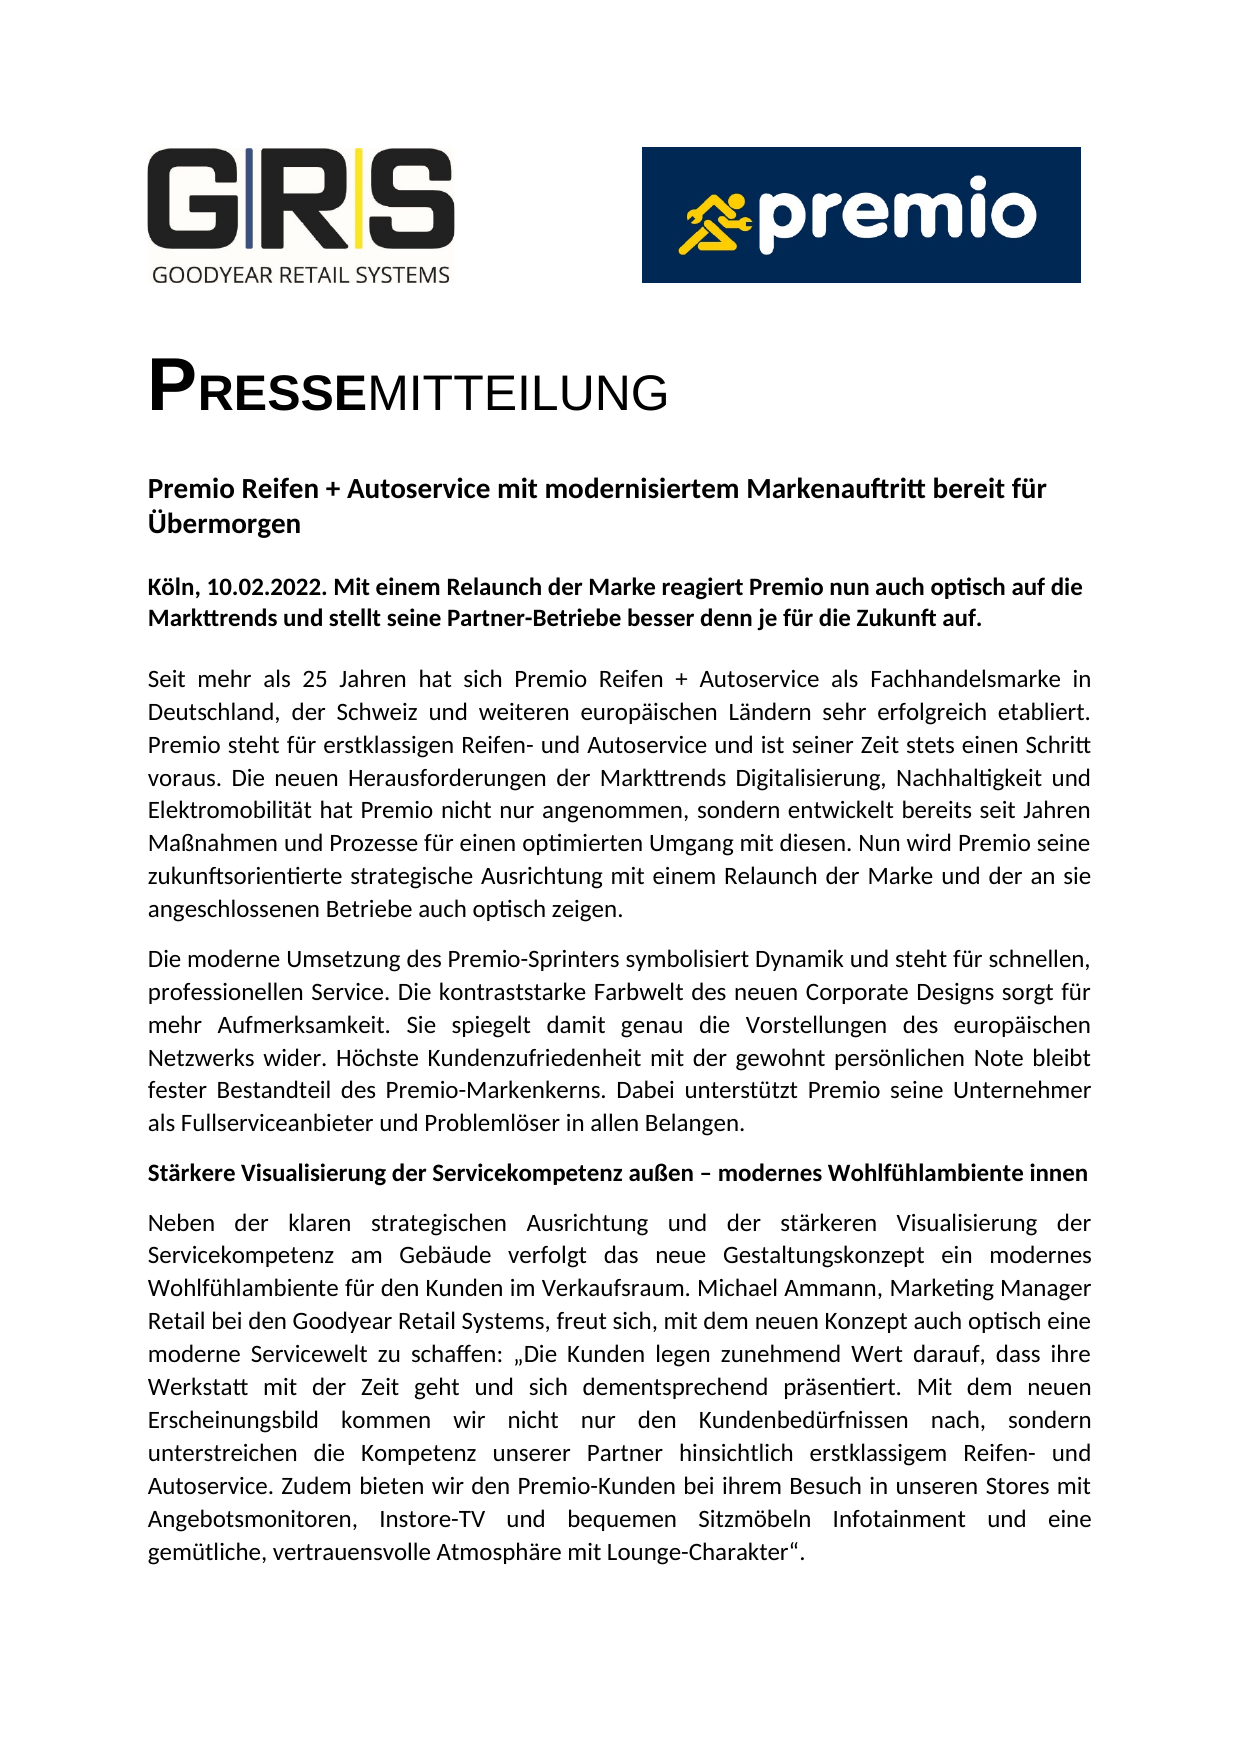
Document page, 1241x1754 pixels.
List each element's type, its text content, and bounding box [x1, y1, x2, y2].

picture [147, 148, 455, 283]
picture [642, 147, 1081, 283]
text Köln, 10.02.2022. Mit einem Relaunch der Marke reagiert Premio nun auch optisch auf die Markttrends und stellt seine Partner-Betriebe besser denn je für die Zukunft auf. [148, 571, 1093, 632]
text Neben der klaren strategischen Ausrichtung und der stärkeren Visualisierung der Servicekompetenz am Gebäude verfolgt das neue Gestaltungskonzept ein modernes Wohlfühlambiente für den Kunden im Verkaufsraum. Michael Ammann, Marketing Manager Retail bei den Goodyear Retail Systems, freut sich, mit dem neuen Konzept auch optisch eine moderne Servicewelt zu schaffen: „Die Kunden legen zunehmend Wert darauf, dass ihre Werkstatt mit der Zeit geht und sich dementsprechend präsentiert. Mit dem neuen Erscheinungsbild kommen wir nicht nur den Kundenbedürfnissen nach, sondern unterstreichen die Kompetenz unserer Partner hinsichtlich erstklassigem Reifen- und Autoservice. Zudem bieten wir den Premio-Kunden bei ihrem Besuch in unseren Stores mit Angebotsmonitoren, Instore-TV und bequemen Sitzmöbeln Infotainment und eine gemütliche, vertrauensvolle Atmosphäre mit Lounge-Charakter“. [148, 1207, 1093, 1566]
text Premio Reifen + Autoservice mit modernisiertem Markenauftritt bereit für Übermorgen [148, 470, 1093, 541]
text Stärkere Visualisierung der Servicekompetenz außen – modernes Wohlfühlambiente innen [148, 1157, 1093, 1188]
text Seit mehr als 25 Jahren hat sich Premio Reifen + Autoservice als Fachhandelsmarke in Deutschland, der Schweiz und weiteren europäischen Ländern sehr erfolgreich etabliert. Premio steht für erstklassigen Reifen- und Autoservice und ist seiner Zeit stets einen Schritt voraus. Die neuen Herausforderungen der Markttrends Digitalisierung, Nachhaltigkeit und Elektromobilität hat Premio nicht nur angenommen, sondern entwickelt bereits seit Jahren Maßnahmen und Prozesse für einen optimierten Umgang mit diesen. Nun wird Premio seine zukunftsorientierte strategische Ausrichtung mit einem Relaunch der Marke und der an sie angeschlossenen Betriebe auch optisch zeigen. [148, 663, 1093, 924]
text Die moderne Umsetzung des Premio-Sprinters symbolisiert Dynamik und steht für schnellen, professionellen Service. Die kontraststarke Farbwelt des neuen Corporate Designs sorgt für mehr Aufmerksamkeit. Sie spiegelt damit genau die Vorstellungen des europäischen Netzwerks wider. Höchste Kundenzufriedenheit mit der gewohnt persönlichen Note bleibt fester Bestandteil des Premio-Markenkerns. Dabei unterstützt Premio seine Unternehmer als Fullserviceanbieter und Problemlöser in allen Belangen. [148, 943, 1093, 1138]
text PRESSEMITTEILUNG [148, 340, 1093, 427]
